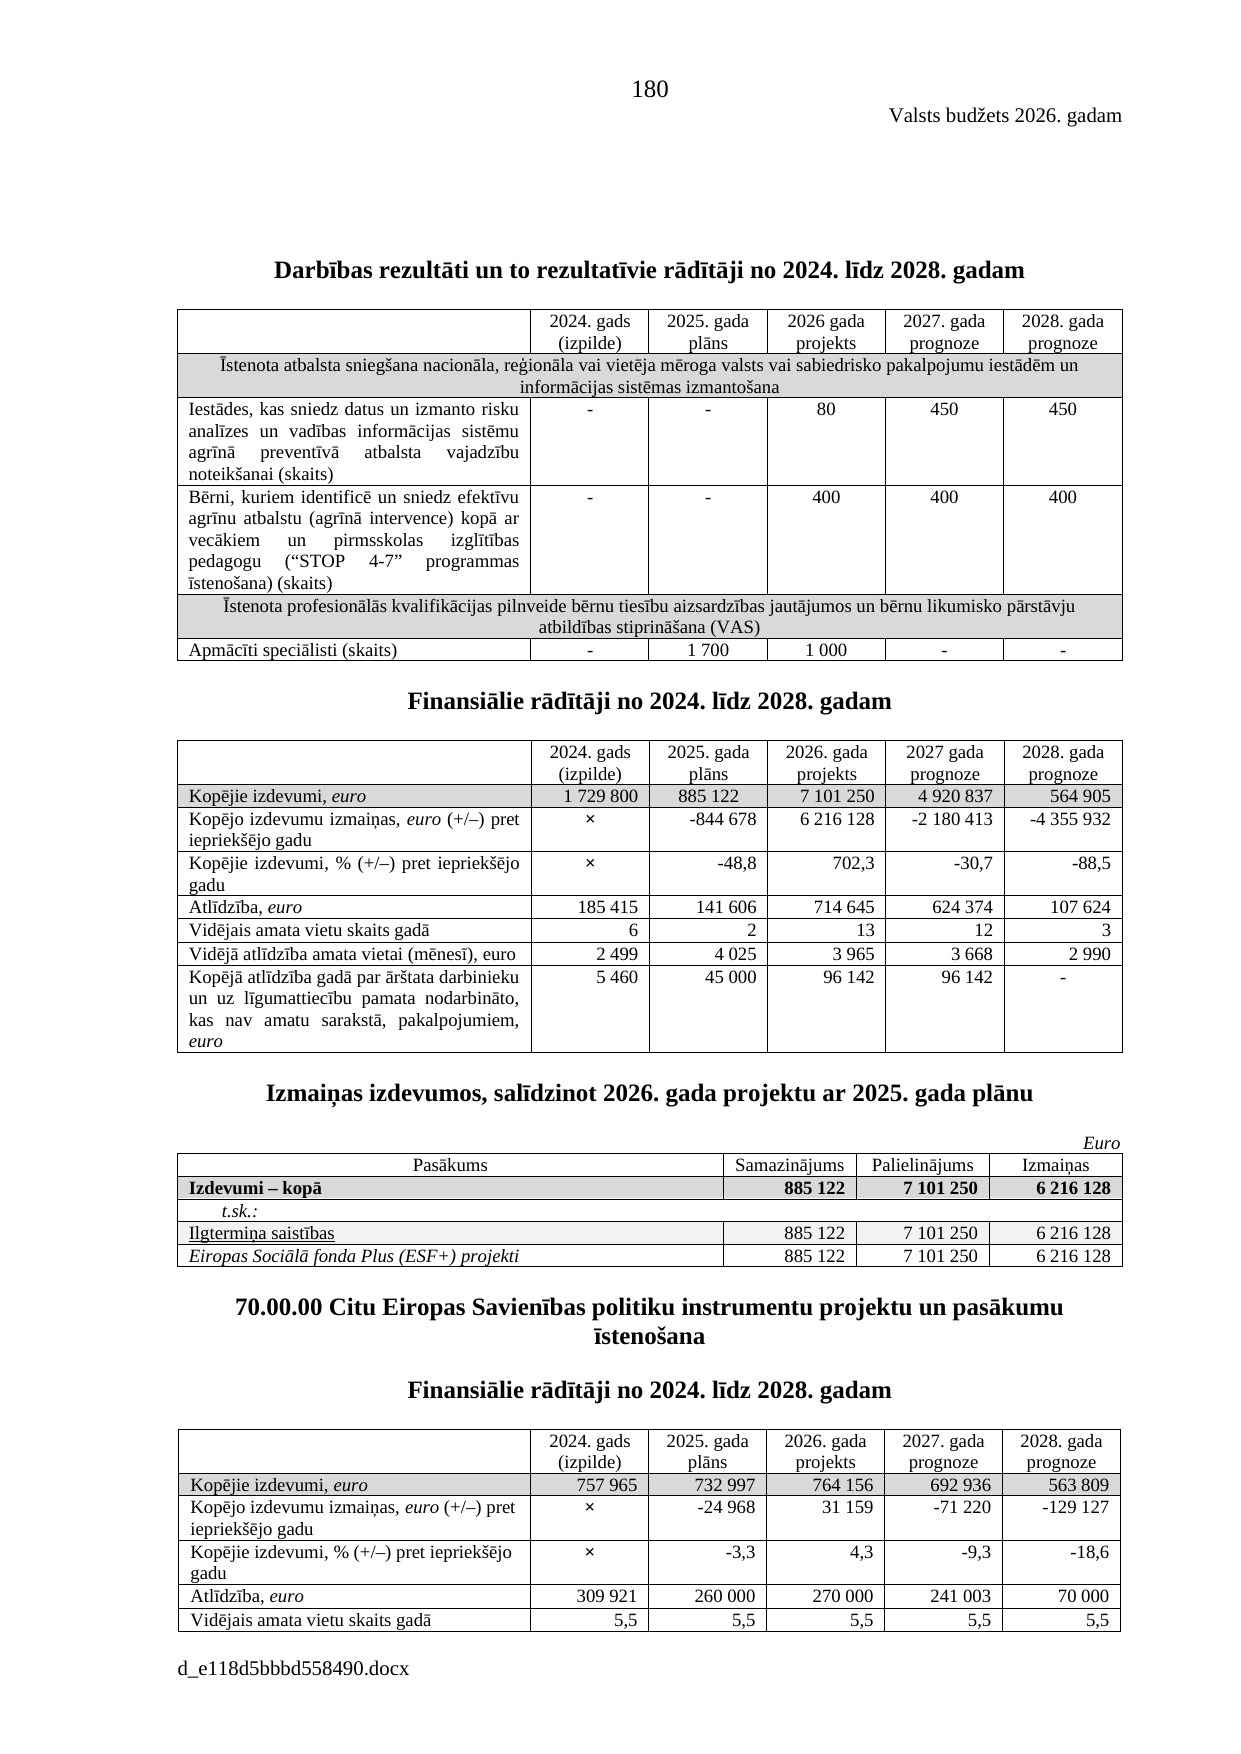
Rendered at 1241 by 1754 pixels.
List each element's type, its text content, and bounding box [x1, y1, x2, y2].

table_cell 6 216 128 [768, 808, 885, 851]
table_header 2025. gada plāns [649, 310, 767, 353]
table_cell 4,3 [767, 1541, 884, 1584]
table_cell 400 [886, 486, 1003, 593]
table_cell -9,3 [885, 1541, 1002, 1584]
table_header 2024. gads (izpilde) [532, 741, 649, 784]
table_cell 260 000 [649, 1585, 766, 1608]
table_header 2027. gada prognoze [885, 1430, 1002, 1473]
table_cell 96 142 [768, 966, 885, 1052]
table_cell 270 000 [767, 1585, 884, 1608]
table_cell × [531, 1541, 648, 1584]
table_cell - [1005, 966, 1122, 1052]
table_cell 563 809 [1003, 1474, 1120, 1495]
table_cell Eiropas Sociālā fonda Plus (ESF+) projekti [178, 1245, 723, 1266]
table_cell - [886, 639, 1003, 660]
table_cell - [1004, 639, 1122, 660]
table_cell 12 [886, 919, 1004, 942]
table_cell Kopējie izdevumi, euro [179, 1474, 530, 1495]
table_cell 400 [1004, 486, 1122, 593]
table_cell 702,3 [768, 852, 885, 895]
table_cell 2 [650, 919, 767, 942]
table_header 2026. gada projekts [767, 1430, 884, 1473]
table_cell 4 920 837 [886, 785, 1004, 807]
table_header Palielinājums [857, 1154, 989, 1176]
table_header 2027. gada prognoze [886, 310, 1003, 353]
text Finansiālie rādītāji no 2024. līdz 2028. gadam [177, 686, 1122, 715]
table_cell 885 122 [650, 785, 767, 807]
table_cell Atlīdzība, euro [178, 896, 531, 918]
table_cell Kopējie izdevumi, % (+/–) pret iepriekšējo gadu [179, 1541, 530, 1584]
table_header [178, 310, 530, 353]
table_cell 2 499 [532, 943, 649, 964]
table_cell -3,3 [649, 1541, 766, 1584]
table_cell 241 003 [885, 1585, 1002, 1608]
table_cell - [531, 398, 648, 484]
table_cell 6 [532, 919, 649, 942]
table_cell 80 [768, 398, 885, 484]
table_header 2026. gada projekts [768, 741, 885, 784]
table_cell Iestādes, kas sniedz datus un izmanto risku analīzes un vadības informācijas sistēmu agrīnā preventīvā atbalsta vajadzību noteikšanai (skaits) [178, 398, 530, 484]
table_cell 141 606 [650, 896, 767, 918]
table_cell × [531, 1496, 648, 1539]
table_cell 185 415 [532, 896, 649, 918]
table_header 2028. gada prognoze [1004, 310, 1122, 353]
table_cell Kopējie izdevumi, euro [178, 785, 531, 807]
table_header 2025. gada plāns [650, 741, 767, 784]
table_cell 450 [886, 398, 1003, 484]
table_cell 7 101 250 [768, 785, 885, 807]
table_cell - [531, 486, 648, 593]
table_cell 3 965 [768, 943, 885, 964]
table_cell 309 921 [531, 1585, 648, 1608]
table_header [178, 741, 531, 784]
table_cell Atlīdzība, euro [179, 1585, 530, 1608]
table_cell × [532, 808, 649, 851]
table_cell Kopējo izdevumu izmaiņas, euro (+/–) pret iepriekšējo gadu [178, 808, 531, 851]
table_header 2025. gada plāns [649, 1430, 766, 1473]
text Izmaiņas izdevumos, salīdzinot 2026. gada projektu ar 2025. gada plānu [177, 1078, 1122, 1107]
table_cell -4 355 932 [1005, 808, 1122, 851]
table_header [179, 1430, 530, 1473]
table_cell t.sk.: [178, 1200, 1122, 1221]
table_cell Bērni, kuriem identificē un sniedz efektīvu agrīnu atbalstu (agrīnā intervence) kopā ar vecākiem un pirmsskolas izglītības pedagogu (“STOP 4-7” programmas īstenošana) (skaits) [178, 486, 530, 593]
table_cell 885 122 [724, 1222, 856, 1244]
table_header 2024. gads (izpilde) [531, 1430, 648, 1473]
table_cell 5,5 [1003, 1609, 1120, 1631]
table_cell 3 [1005, 919, 1122, 942]
table_cell 5,5 [885, 1609, 1002, 1631]
table_cell 45 000 [650, 966, 767, 1052]
table_cell 4 025 [650, 943, 767, 964]
table_cell 7 101 250 [857, 1245, 989, 1266]
table_cell 692 936 [885, 1474, 1002, 1495]
table_header Samazinājums [724, 1154, 856, 1176]
table_cell Ilgtermiņa saistības [178, 1222, 723, 1244]
table_cell 1 700 [649, 639, 767, 660]
table_cell 764 156 [767, 1474, 884, 1495]
table_cell 714 645 [768, 896, 885, 918]
table_cell 624 374 [886, 896, 1004, 918]
table_cell 400 [768, 486, 885, 593]
table_cell 5,5 [767, 1609, 884, 1631]
table_cell -24 968 [649, 1496, 766, 1539]
table_cell 450 [1004, 398, 1122, 484]
table_cell Kopējo izdevumu izmaiņas, euro (+/–) pret iepriekšējo gadu [179, 1496, 530, 1539]
text Euro [1002, 1132, 1122, 1153]
table_cell 564 905 [1005, 785, 1122, 807]
table_cell -48,8 [650, 852, 767, 895]
table_cell 885 122 [724, 1245, 856, 1266]
table_cell 5,5 [531, 1609, 648, 1631]
table_cell 5,5 [649, 1609, 766, 1631]
table_header 2024. gads (izpilde) [531, 310, 648, 353]
table_cell -844 678 [650, 808, 767, 851]
text Darbības rezultāti un to rezultatīvie rādītāji no 2024. līdz 2028. gadam [177, 255, 1122, 284]
table_cell Kopējā atlīdzība gadā par ārštata darbinieku un uz līgumattiecību pamata nodarbināto, kas nav amatu sarakstā, pakalpojumiem, euro [178, 966, 531, 1052]
text 70.00.00 Citu Eiropas Savienības politiku instrumentu projektu un pasākumu īstenošana [177, 1292, 1122, 1350]
table_cell 757 965 [531, 1474, 648, 1495]
table_cell 107 624 [1005, 896, 1122, 918]
table_cell Apmācīti speciālisti (skaits) [178, 639, 530, 660]
table_cell 7 101 250 [857, 1222, 989, 1244]
table_header 2027 gada prognoze [886, 741, 1004, 784]
table_cell - [649, 398, 767, 484]
table_cell × [532, 852, 649, 895]
table_cell Izdevumi – kopā [178, 1177, 723, 1198]
table_cell 885 122 [724, 1177, 856, 1198]
table_header 2028. gada prognoze [1005, 741, 1122, 784]
table_cell 31 159 [767, 1496, 884, 1539]
table_cell 6 216 128 [990, 1245, 1122, 1266]
table_cell -71 220 [885, 1496, 1002, 1539]
table_cell 6 216 128 [990, 1222, 1122, 1244]
table_cell -88,5 [1005, 852, 1122, 895]
table_cell Īstenota profesionālās kvalifikācijas pilnveide bērnu tiesību aizsardzības jautājumos un bērnu likumisko pārstāvju atbildības stiprināšana (VAS) [178, 595, 1122, 638]
table_cell 3 668 [886, 943, 1004, 964]
table_cell -129 127 [1003, 1496, 1120, 1539]
table_header Pasākums [178, 1154, 723, 1176]
table_cell 13 [768, 919, 885, 942]
table_cell -18,6 [1003, 1541, 1120, 1584]
table_cell - [649, 486, 767, 593]
table_cell Īstenota atbalsta sniegšana nacionāla, reģionāla vai vietēja mēroga valsts vai sabiedrisko pakalpojumu iestādēm un informācijas sistēmas izmantošana [178, 354, 1122, 397]
table_cell 1 000 [768, 639, 885, 660]
table_cell Vidējais amata vietu skaits gadā [179, 1609, 530, 1631]
table_cell 732 997 [649, 1474, 766, 1495]
table_cell -2 180 413 [886, 808, 1004, 851]
table_cell - [531, 639, 648, 660]
table_cell 2 990 [1005, 943, 1122, 964]
table_cell -30,7 [886, 852, 1004, 895]
text Finansiālie rādītāji no 2024. līdz 2028. gadam [177, 1375, 1122, 1403]
table_cell 7 101 250 [857, 1177, 989, 1198]
table_cell Vidējais amata vietu skaits gadā [178, 919, 531, 942]
table_cell 5 460 [532, 966, 649, 1052]
table_header 2026 gada projekts [768, 310, 885, 353]
table_header Izmaiņas [990, 1154, 1122, 1176]
table_cell 70 000 [1003, 1585, 1120, 1608]
table_cell 1 729 800 [532, 785, 649, 807]
table_cell 6 216 128 [990, 1177, 1122, 1198]
table_cell Vidējā atlīdzība amata vietai (mēnesī), euro [178, 943, 531, 964]
table_cell Kopējie izdevumi, % (+/–) pret iepriekšējo gadu [178, 852, 531, 895]
table_header 2028. gada prognoze [1003, 1430, 1120, 1473]
table_cell 96 142 [886, 966, 1004, 1052]
